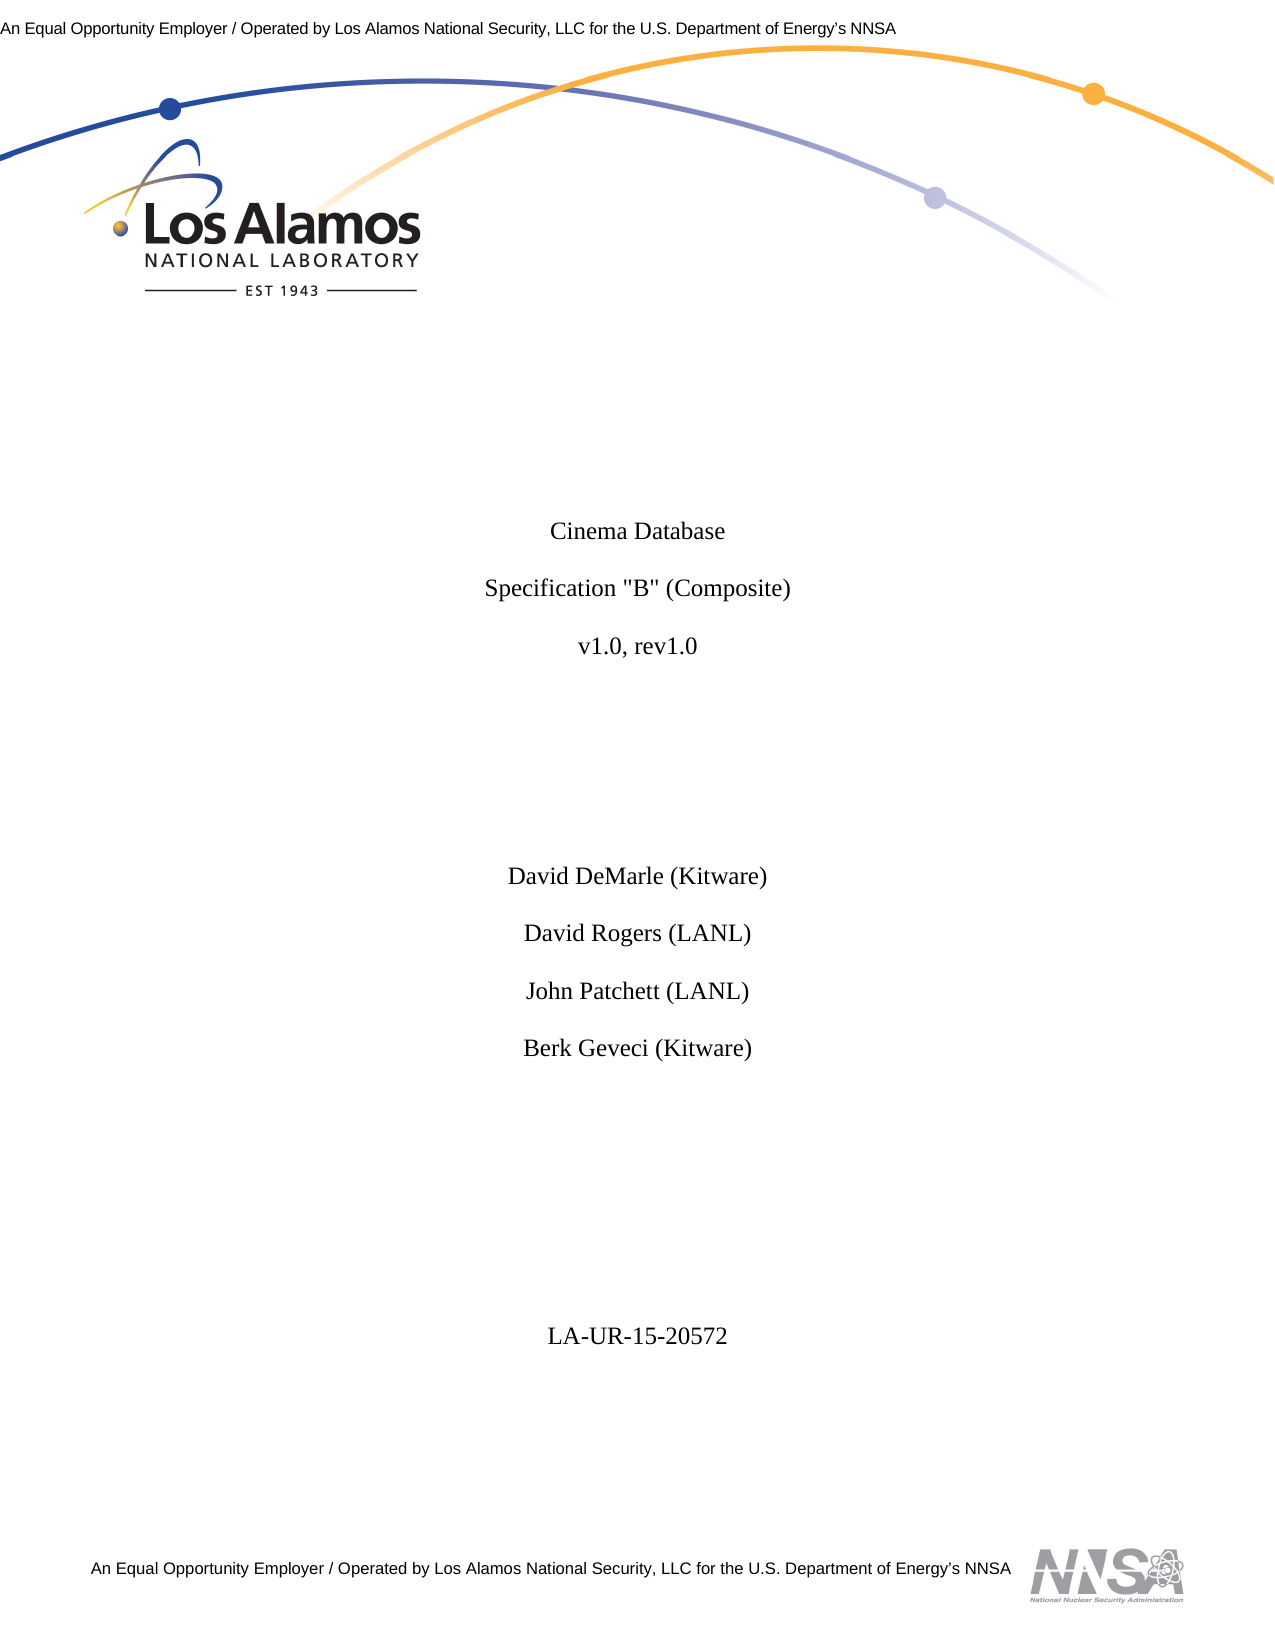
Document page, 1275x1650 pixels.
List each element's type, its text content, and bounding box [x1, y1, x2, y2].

picture [1023, 1545, 1189, 1608]
text Cinema Database [105, 516, 1170, 545]
text v1.0, rev1.0 [105, 631, 1170, 660]
text Specification "B" (Composite) [105, 573, 1170, 602]
text David DeMarle (Kitware) [105, 861, 1170, 890]
text John Patchett (LANL) [105, 976, 1170, 1005]
text Berk Geveci (Kitware) [105, 1033, 1170, 1062]
text David Rogers (LANL) [105, 918, 1170, 947]
picture [0, 0, 1274, 314]
text LA-UR-15-20572 [105, 1321, 1170, 1350]
